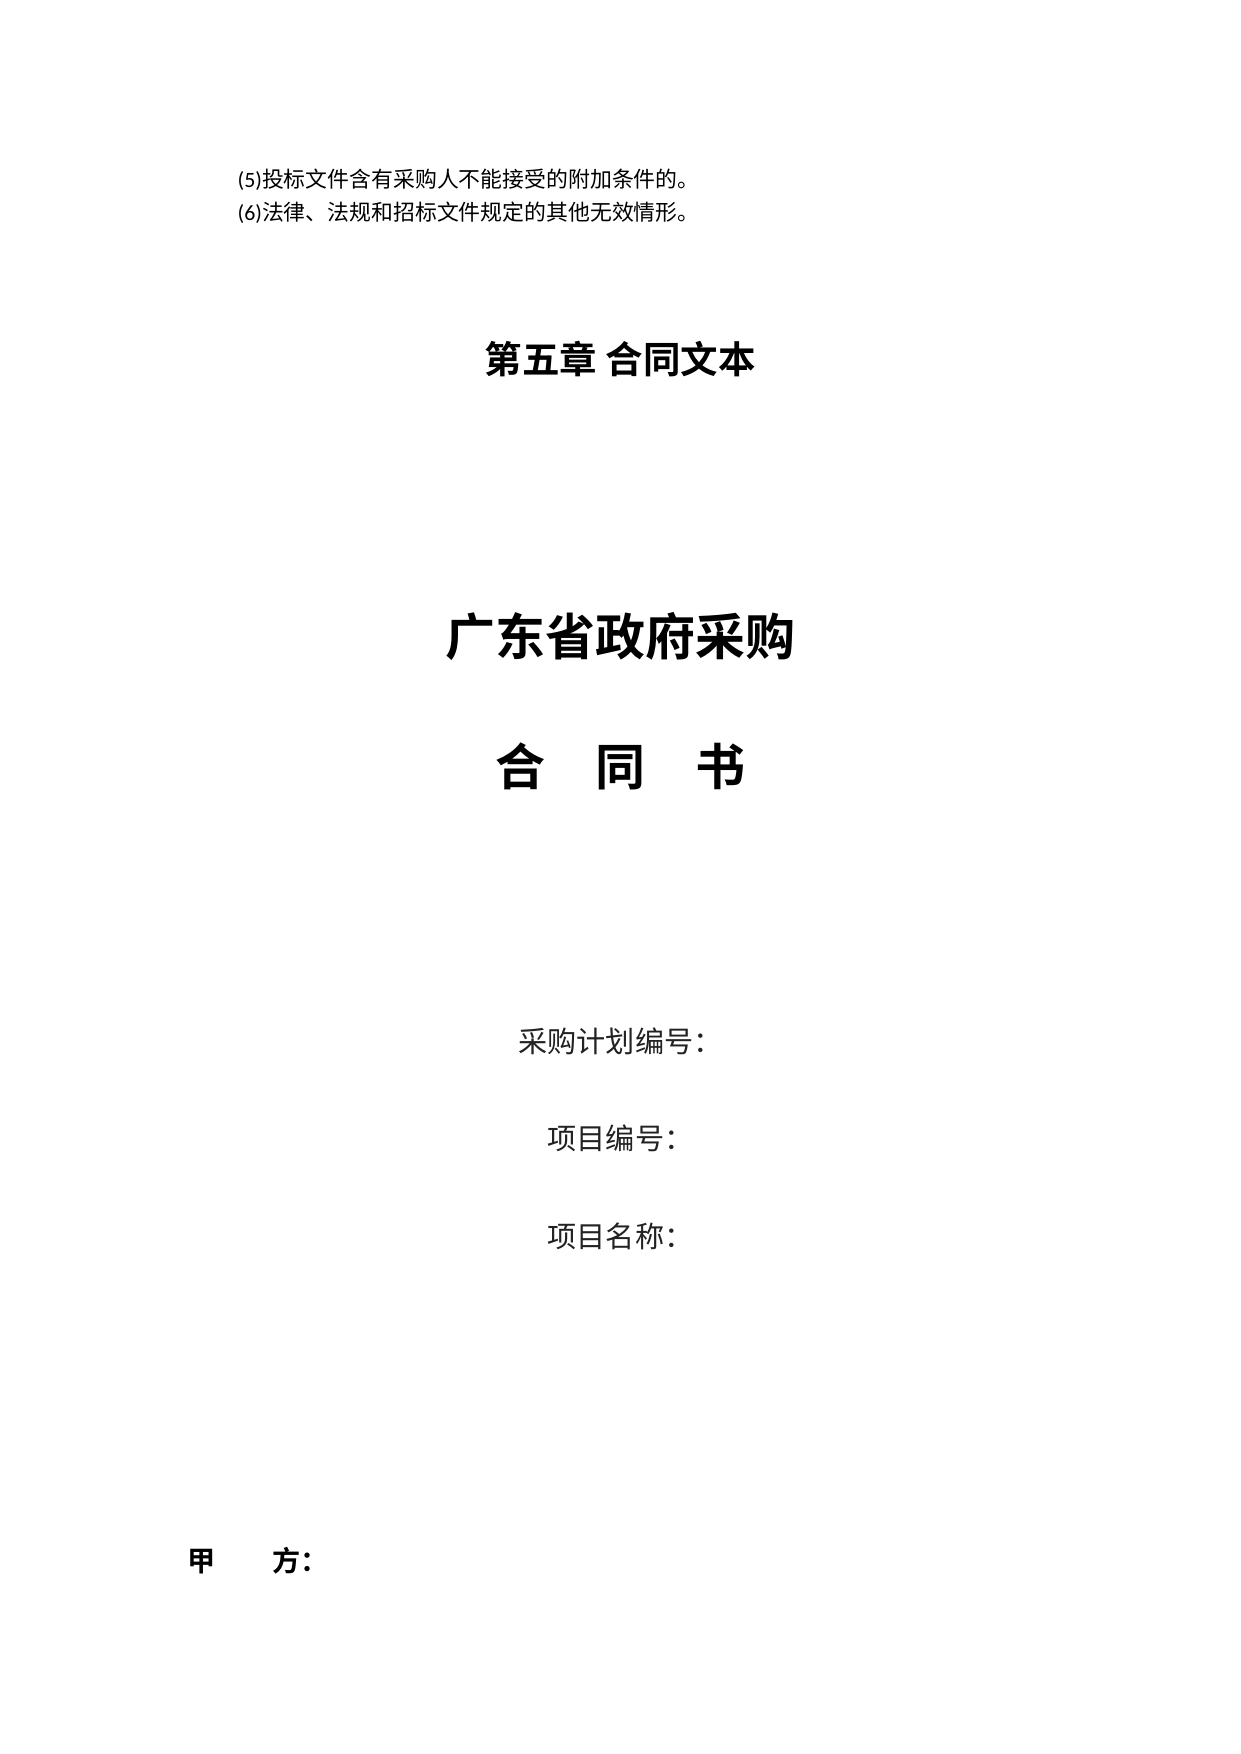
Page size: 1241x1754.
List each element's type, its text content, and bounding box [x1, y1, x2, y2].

text (5)投标文件含有采购人不能接受的附加条件的。 [187, 162, 1053, 194]
text 第五章 合同文本 [187, 324, 1053, 389]
text 甲 方： [187, 1527, 1053, 1592]
text 项目名称： [187, 1202, 1053, 1267]
text (6)法律、法规和招标文件规定的其他无效情形。 [187, 194, 1053, 227]
text 项目编号： [187, 1104, 1053, 1169]
text 广东省政府采购 [187, 584, 1053, 682]
text 合 同 书 [187, 714, 1053, 812]
text 采购计划编号： [187, 1007, 1053, 1072]
